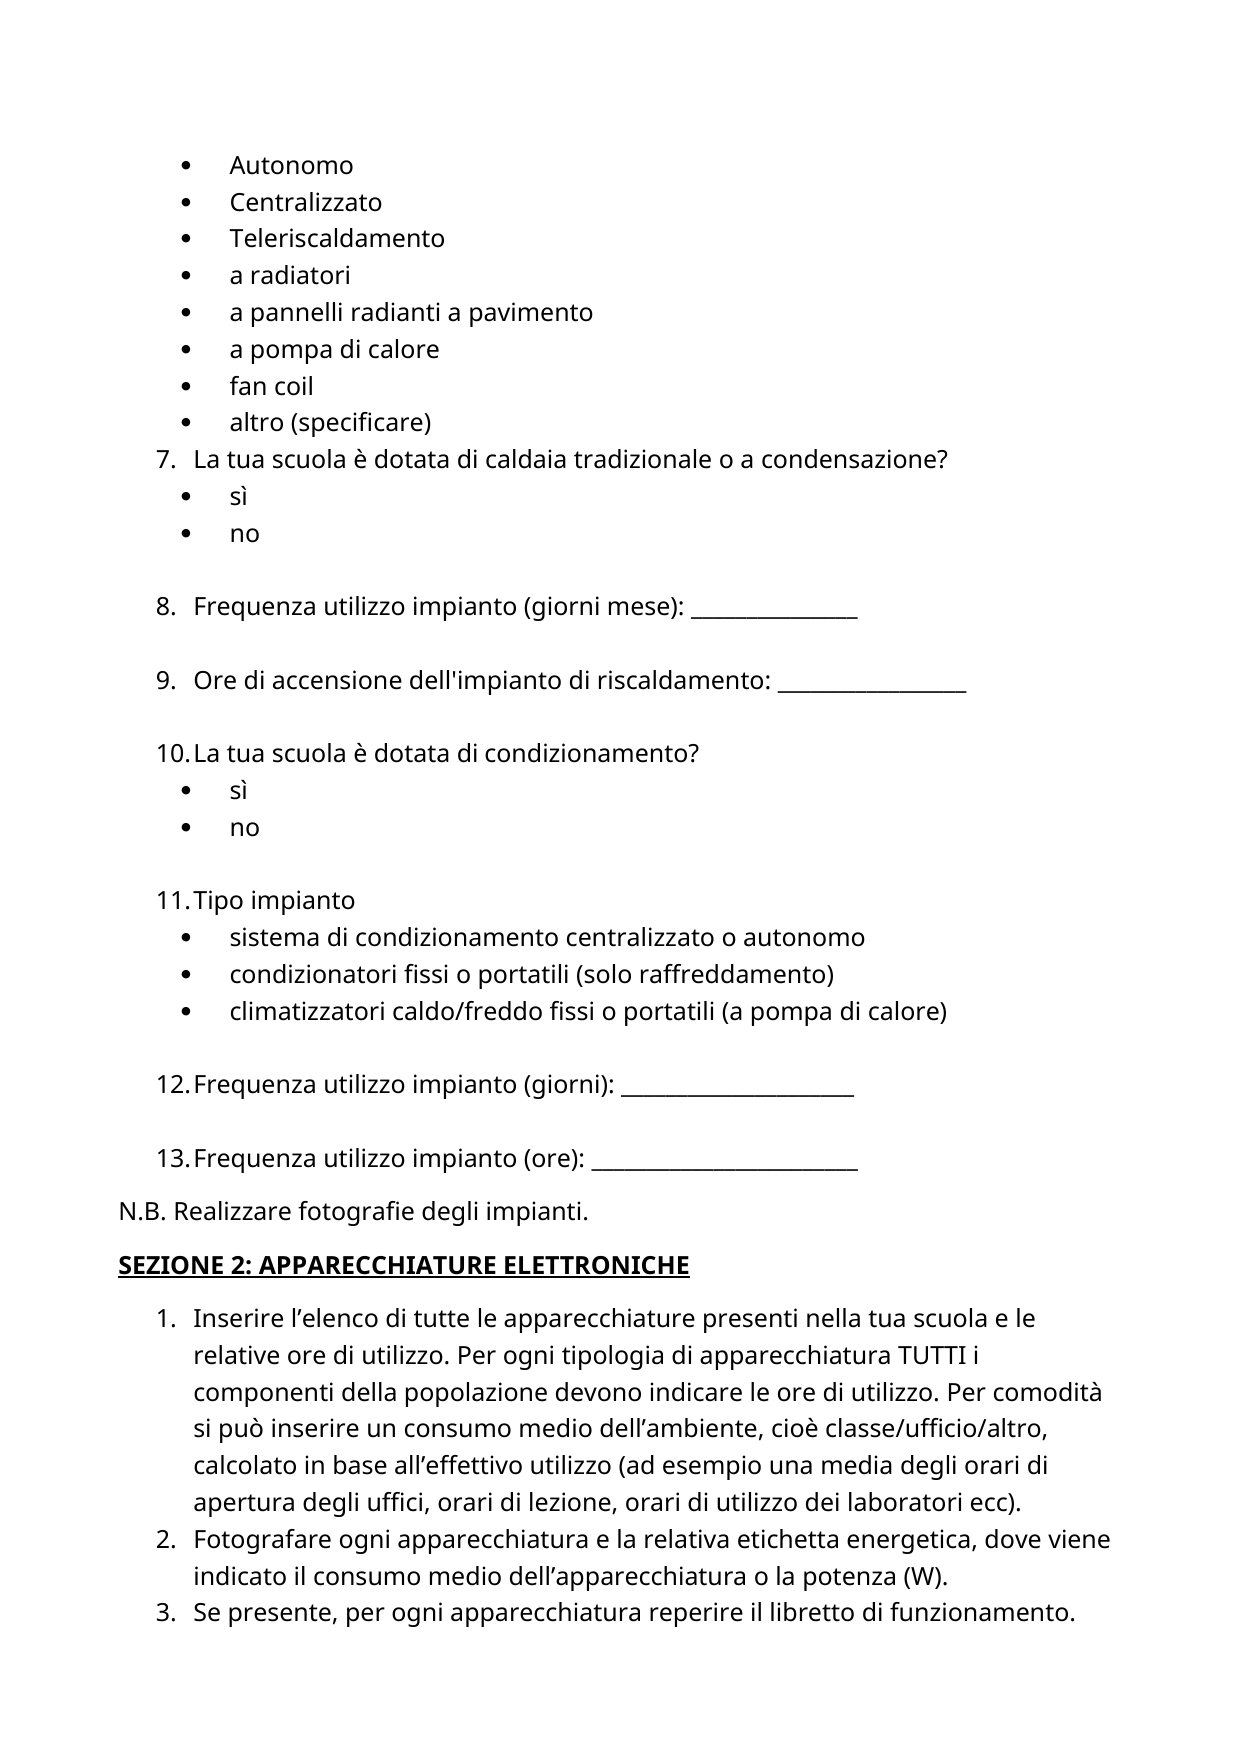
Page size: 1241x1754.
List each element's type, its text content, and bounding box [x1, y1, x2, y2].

list condizionatori fissi o portatili (solo raffreddamento) [192, 957, 1122, 991]
list a pannelli radianti a pavimento [192, 295, 1122, 329]
list Se presente, per ogni apparecchiatura reperire il libretto di funzionamento. [156, 1595, 1122, 1629]
list Tipo impianto [156, 883, 1122, 917]
list sì [192, 478, 1122, 513]
list Fotografare ogni apparecchiatura e la relativa etichetta energetica, dove viene indicato il consumo medio dell’apparecchiatura o la potenza (W). [156, 1521, 1122, 1592]
list altro (specificare) [192, 405, 1122, 439]
text N.B. Realizzare fotografie degli impianti. [118, 1194, 1122, 1228]
list Frequenza utilizzo impianto (giorni): _____________________ [156, 1067, 1122, 1101]
list sistema di condizionamento centralizzato o autonomo [192, 920, 1122, 954]
list Teleriscaldamento [192, 221, 1122, 255]
list Ore di accensione dell'impianto di riscaldamento: _________________ [156, 662, 1122, 696]
list Frequenza utilizzo impianto (giorni mese): _______________ [156, 589, 1122, 623]
text SEZIONE 2: APPARECCHIATURE ELETTRONICHE [118, 1247, 1122, 1281]
list a radiatori [192, 258, 1122, 292]
list Autonomo [192, 148, 1122, 182]
list a pompa di calore [192, 331, 1122, 366]
list Inserire l’elenco di tutte le apparecchiature presenti nella tua scuola e le relative ore di utilizzo. Per ogni tipologia di apparecchiatura TUTTI i componenti della popolazione devono indicare le ore di utilizzo. Per comodità si può inserire un consumo medio dell’ambiente, cioè classe/ufficio/altro, calcolato in base all’effettivo utilizzo (ad esempio una media degli orari di apertura degli uffici, orari di lezione, orari di utilizzo dei laboratori ecc). [156, 1301, 1122, 1519]
list La tua scuola è dotata di caldaia tradizionale o a condensazione? [156, 442, 1122, 476]
list La tua scuola è dotata di condizionamento? [156, 736, 1122, 770]
list no [192, 515, 1122, 549]
list no [192, 809, 1122, 843]
list sì [192, 773, 1122, 807]
list Frequenza utilizzo impianto (ore): ________________________ [156, 1140, 1122, 1174]
list climatizzatori caldo/freddo fissi o portatili (a pompa di calore) [192, 993, 1122, 1027]
list fan coil [192, 368, 1122, 402]
list Centralizzato [192, 184, 1122, 218]
